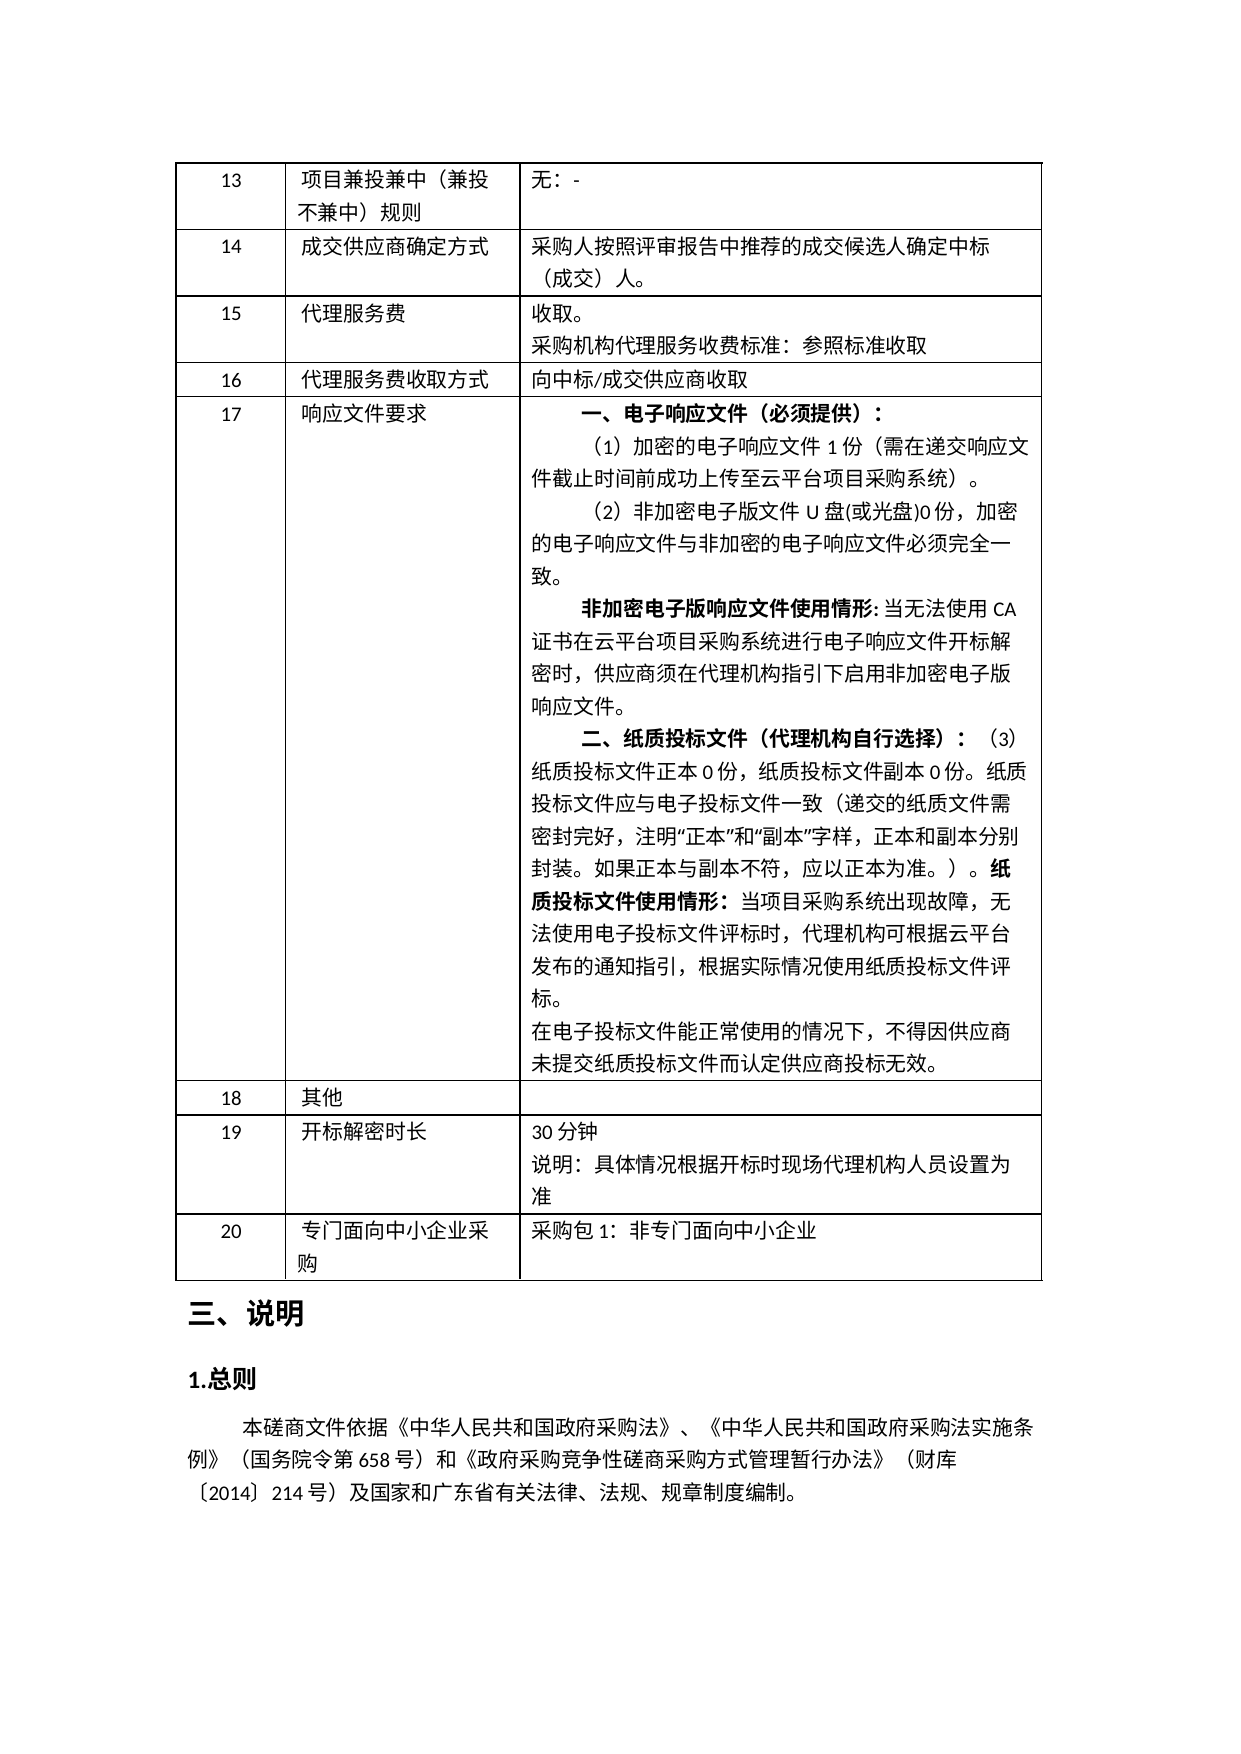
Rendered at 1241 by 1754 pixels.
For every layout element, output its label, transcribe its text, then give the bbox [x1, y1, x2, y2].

text 三、说明 [187, 1281, 1053, 1346]
table_cell 15 [177, 297, 285, 362]
text 1.总则 [187, 1346, 1053, 1411]
table_cell 17 [177, 397, 285, 1080]
table_cell 14 [177, 230, 285, 295]
table_cell 20 [177, 1215, 285, 1279]
table_cell 代理服务费收取方式 [286, 363, 519, 396]
table_cell 无：- [521, 164, 1041, 228]
table_cell 项目兼投兼中（兼投不兼中）规则 [286, 164, 519, 228]
table_cell 代理服务费 [286, 297, 519, 362]
table_cell 16 [177, 363, 285, 396]
text 本磋商文件依据《中华人民共和国政府采购法》、《中华人民共和国政府采购法实施条例》（国务院令第658号）和《政府采购竞争性磋商采购方式管理暂行办法》（财库〔2014〕214号）及国家和广东省有关法律、法规、规章制度编制。 [187, 1411, 1053, 1508]
table_cell 采购包1：非专门面向中小企业 [521, 1215, 1041, 1279]
table_cell 向中标/成交供应商收取 [521, 363, 1041, 396]
table_cell 开标解密时长 [286, 1116, 519, 1213]
table_cell 响应文件要求 [286, 397, 519, 1080]
table_cell 30分钟 说明：具体情况根据开标时现场代理机构人员设置为准 [521, 1116, 1041, 1213]
table_cell 采购人按照评审报告中推荐的成交候选人确定中标（成交）人。 [521, 230, 1041, 295]
table_cell 成交供应商确定方式 [286, 230, 519, 295]
table_cell 19 [177, 1116, 285, 1213]
table_cell 收取。 采购机构代理服务收费标准：参照标准收取 [521, 297, 1041, 362]
table_cell 专门面向中小企业采购 [286, 1215, 519, 1279]
table_cell 18 [177, 1081, 285, 1114]
table_cell 13 [177, 164, 285, 228]
table_cell 一、电子响应文件（必须提供）： （1）加密的电子响应文件 1 份（需在递交响应文件截止时间前成功上传至云平台项目采购系统）。 （2）非加密电子版文件 U 盘(或光盘)0份，加密的电子响应文件与非加密的电子响应文件必须完全一致。 非加密电子版响应文件使用情形: 当无法使用 CA 证书在云平台项目采购系统进行电子响应文件开标解密时，供应商须在代理机构指引下启用非加密电子版响应文件。 二、纸质投标文件（代理机构自行选择）：（3）纸质投标文件正本0份，纸质投标文件副本0份。纸质投标文件应与电子投标文件一致（递交的纸质文件需密封完好，注明“正本”和“副本”字样，正本和副本分别封装。如果正本与副本不符，应以正本为准。）。纸质投标文件使用情形：当项目采购系统出现故障，无法使用电子投标文件评标时，代理机构可根据云平台发布的通知指引，根据实际情况使用纸质投标文件评标。 在电子投标文件能正常使用的情况下，不得因供应商未提交纸质投标文件而认定供应商投标无效。 [521, 397, 1041, 1080]
table_cell 其他 [286, 1081, 519, 1114]
table_cell [521, 1081, 1041, 1114]
